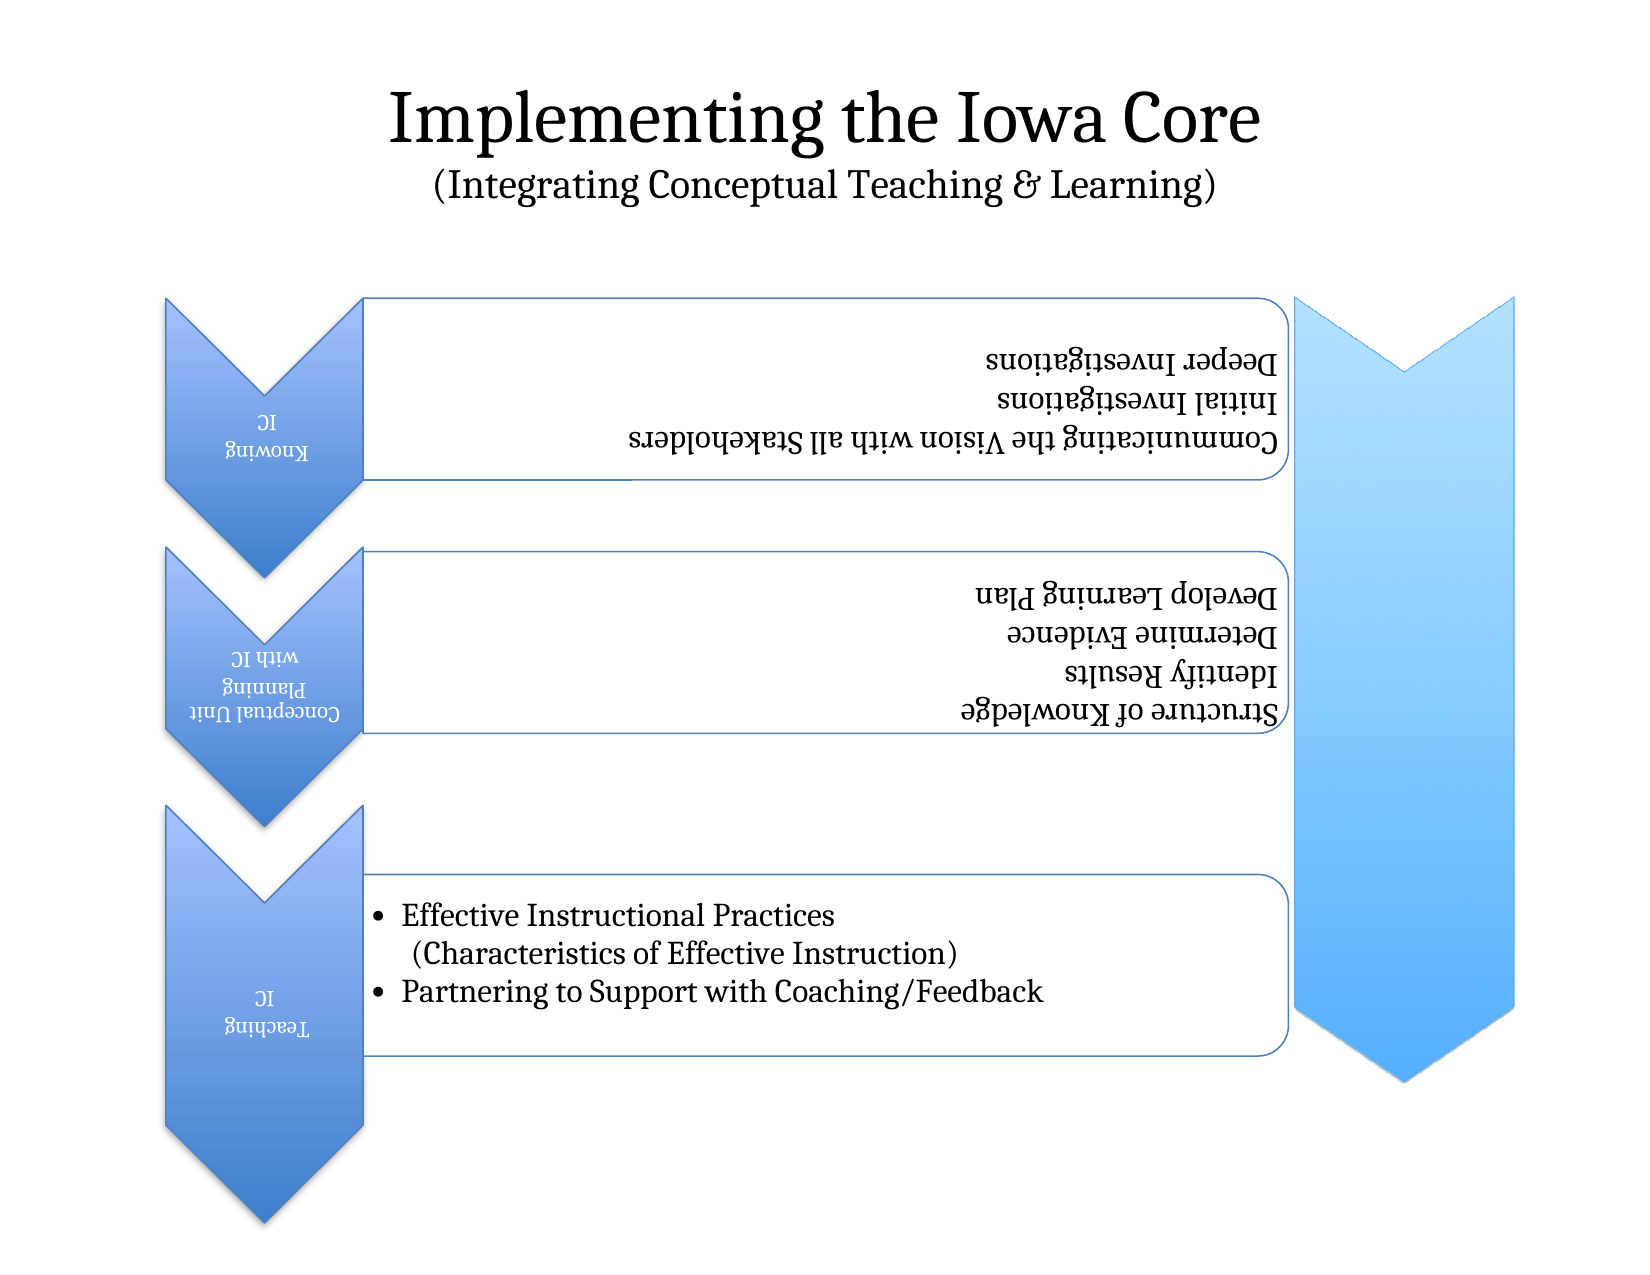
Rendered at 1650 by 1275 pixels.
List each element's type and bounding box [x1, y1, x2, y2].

picture [1293, 295, 1516, 1084]
